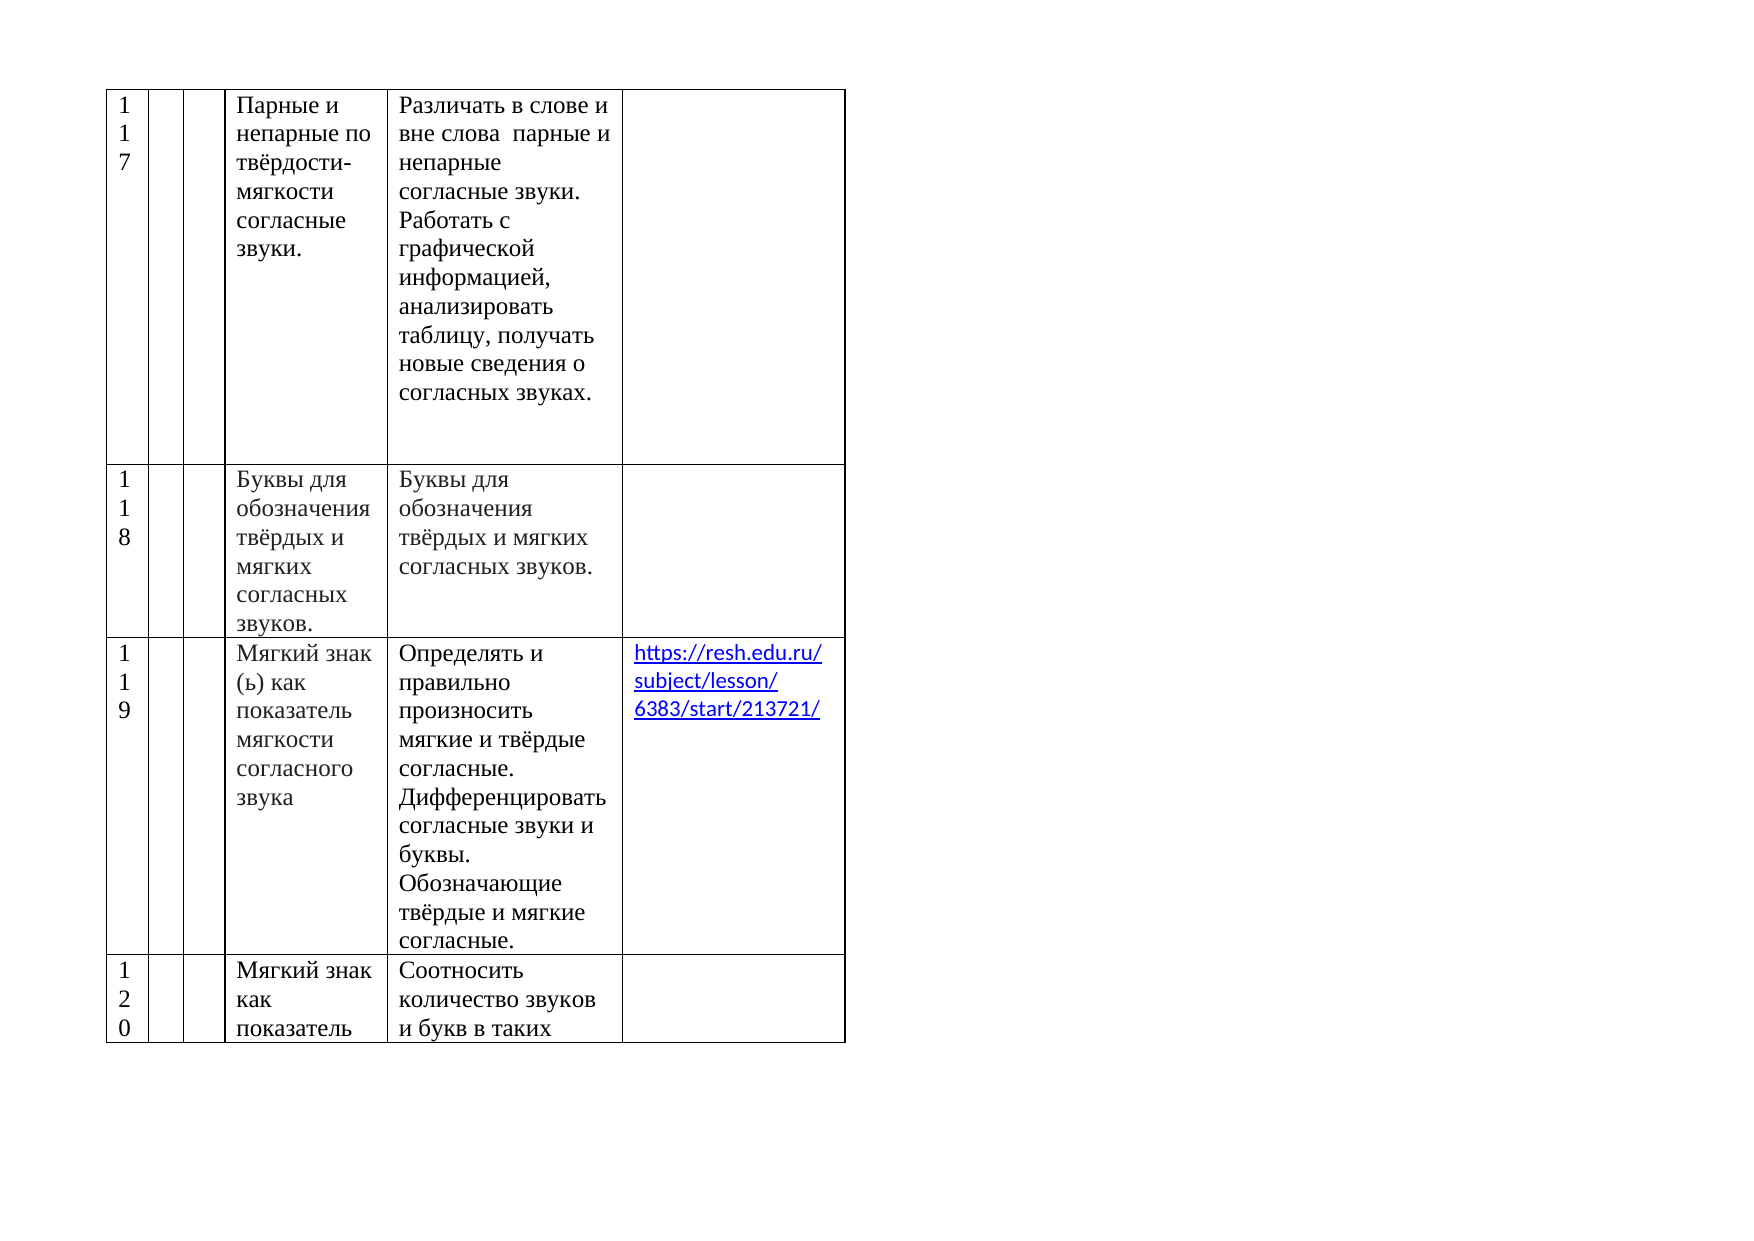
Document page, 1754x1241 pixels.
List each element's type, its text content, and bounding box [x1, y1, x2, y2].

table_cell [149, 90, 183, 463]
table_cell 117 [107, 90, 148, 463]
table_cell [184, 638, 224, 954]
table_cell https://resh.edu.ru/subject/lesson/6383/start/213721/ [623, 638, 844, 954]
table_cell [623, 90, 844, 463]
table_cell Различать в слове и вне слова парные и непарные согласные звуки. Работать с графической информацией, анализировать таблицу, получать новые сведения о согласных звуках. [388, 90, 622, 463]
table_cell [184, 90, 224, 463]
table_cell Парные и непарные по твёрдости-мягкости согласные звуки. [226, 90, 387, 463]
table_cell Определять и правильно произносить мягкие и твёрдые согласные. Дифференцировать согласные звуки и буквы. Обозначающие твёрдые и мягкие согласные. [388, 638, 622, 954]
table_cell 120 [107, 955, 148, 1042]
table_cell Буквы для обозначения твёрдых и мягких согласных звуков. [226, 465, 387, 637]
table_cell 118 [107, 465, 148, 637]
table_cell Мягкий знак (ь) как показатель мягкости согласного звука [226, 638, 387, 954]
table_cell [623, 465, 844, 637]
table_cell [623, 955, 844, 1042]
table_cell [149, 465, 183, 637]
table_cell 119 [107, 638, 148, 954]
table_cell Буквы для обозначения твёрдых и мягких согласных звуков. [388, 465, 622, 637]
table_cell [388, 955, 622, 1042]
table_cell [149, 638, 183, 954]
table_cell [226, 955, 387, 1042]
table_cell [184, 955, 224, 1042]
table_cell [184, 465, 224, 637]
table_cell [149, 955, 183, 1042]
